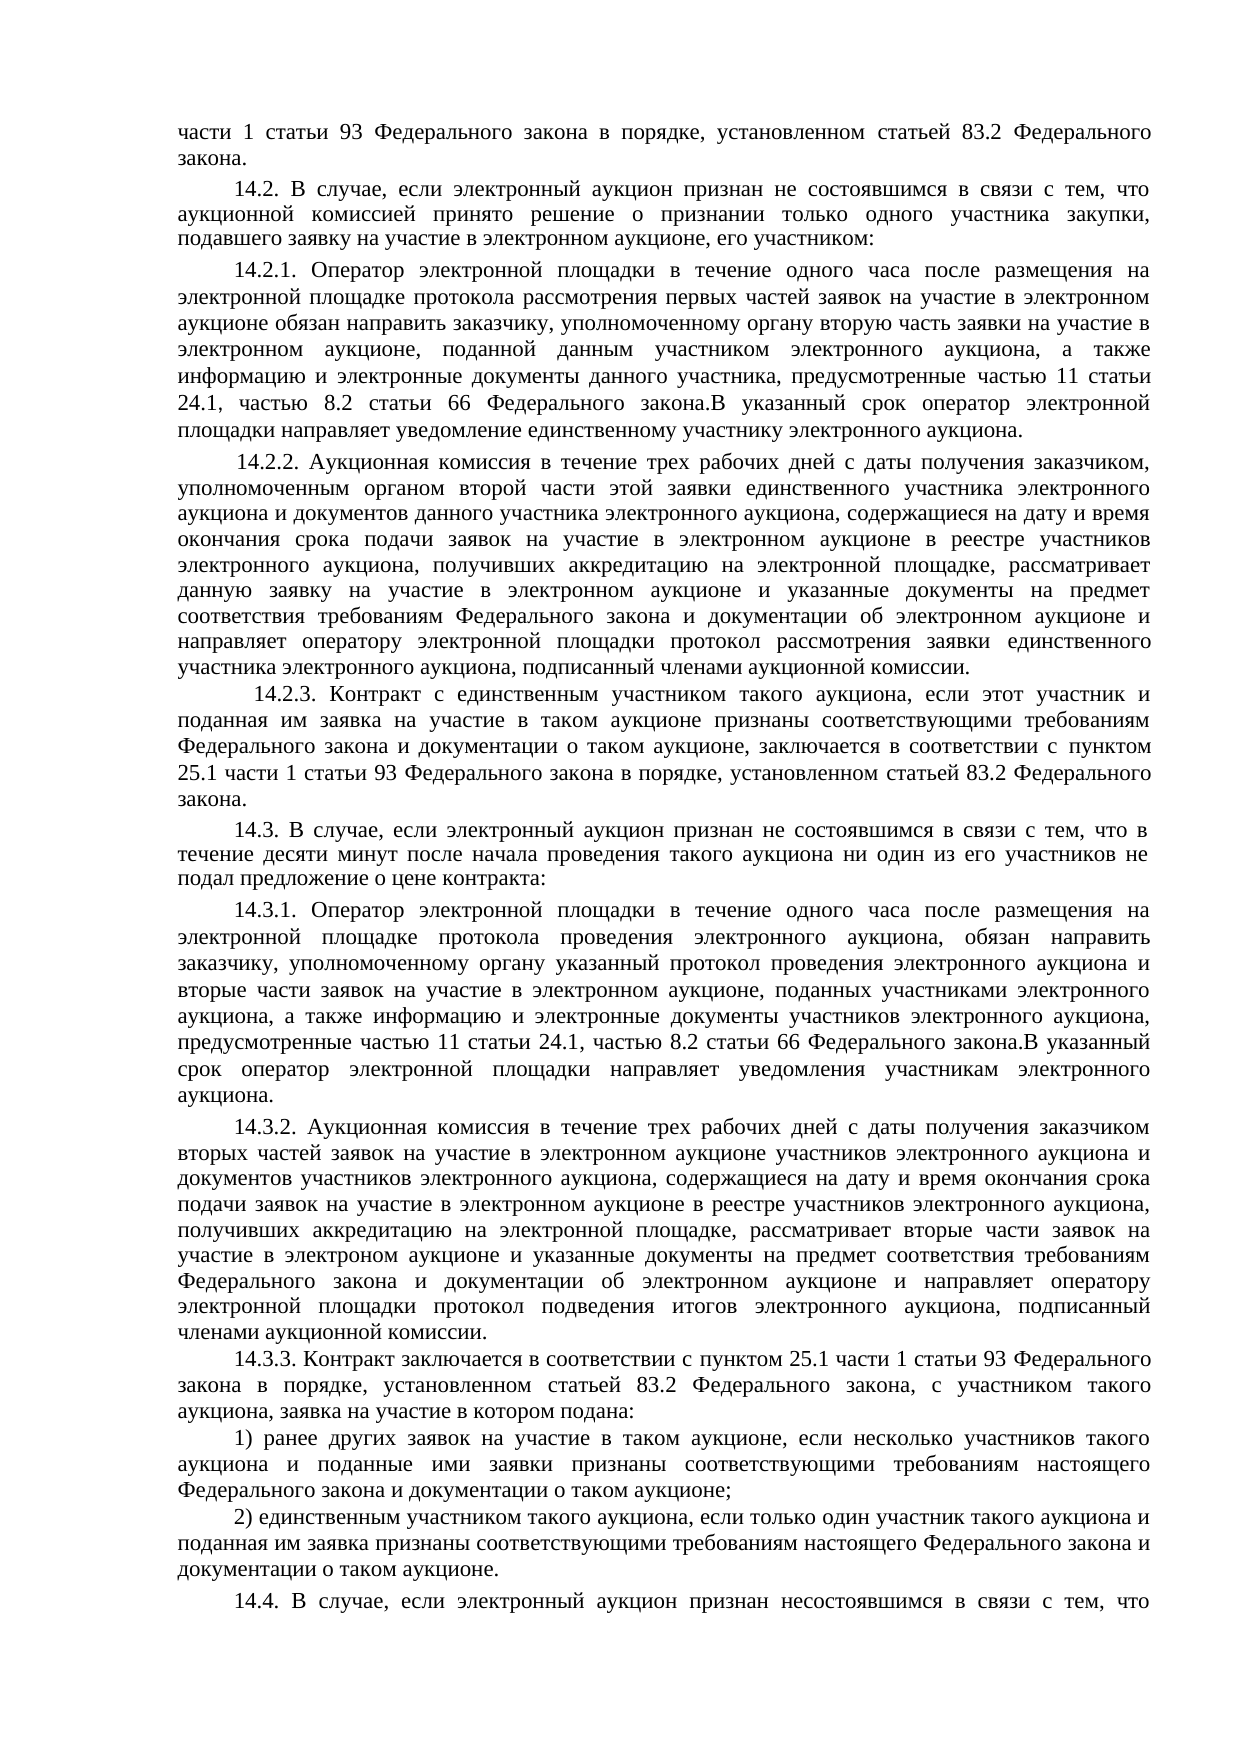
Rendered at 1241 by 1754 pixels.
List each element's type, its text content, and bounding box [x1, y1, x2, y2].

list 14.2.2. Аукционная комиссия в течение трех рабочих дней с даты получения заказчиком, уполномоченным органом второй части этой заявки единственного участника электронного аукциона и документов данного участника электронного аукциона, содержащиеся на дату и время окончания срока подачи заявок на участие в электронном аукционе в реестре участников электронного аукциона, получивших аккредитацию на электронной площадке, рассматривает данную заявку на участие в электронном аукционе и указанные документы на предмет соответствия требованиям Федерального закона и документации об электронном аукционе и направляет оператору электронной площадки протокол рассмотрения заявки единственного участника электронного аукциона, подписанный членами аукционной комиссии. [177, 449, 1152, 679]
text 14.2. В случае, если электронный аукцион признан не состоявшимся в связи с тем, что аукционной комиссией принято решение о признании только одного участника закупки, подавшего заявку на участие в электронном аукционе, его участником: [177, 177, 1152, 250]
text 14.2.3. Контракт с единственным участником такого аукциона, если этот участник и поданная им заявка на участие в таком аукционе признаны соответствующими требованиям Федерального закона и документации о таком аукционе, заключается в соответствии с пунктом 25.1 части 1 статьи 93 Федерального закона в порядке, установленном статьей 83.2 Федерального закона. [177, 679, 1152, 811]
text 14.3.1. Оператор электронной площадки в течение одного часа после размещения на электронной площадке протокола проведения электронного аукциона, обязан направить заказчику, уполномоченному органу указанный протокол проведения электронного аукциона и вторые части заявок на участие в электронном аукционе, поданных участниками электронного аукциона, а также информацию и электронные документы участников электронного аукциона, предусмотренные частью 11 статьи 24.1, частью 8.2 статьи 66 Федерального закона.В указанный срок оператор электронной площадки направляет уведомления участникам электронного аукциона. [177, 897, 1152, 1107]
text 1) ранее других заявок на участие в таком аукционе, если несколько участников такого аукциона и поданные ими заявки признаны соответствующими требованиям настоящего Федерального закона и документации о таком аукционе; [177, 1424, 1152, 1503]
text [177, 1588, 1152, 1613]
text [177, 118, 1152, 171]
text 14.3. В случае, если электронный аукцион признан не состоявшимся в связи с тем, что в течение десяти минут после начала проведения такого аукциона ни один из его участников не подал предложение о цене контракта: [177, 818, 1149, 890]
text 14.2.1. Оператор электронной площадки в течение одного часа после размещения на электронной площадке протокола рассмотрения первых частей заявок на участие в электронном аукционе обязан направить заказчику, уполномоченному органу вторую часть заявки на участие в электронном аукционе, поданной данным участником электронного аукциона, а также информацию и электронные документы данного участника, предусмотренные частью 11 статьи 24.1, частью 8.2 статьи 66 Федерального закона.В указанный срок оператор электронной площадки направляет уведомление единственному участнику электронного аукциона. [177, 256, 1152, 442]
text 14.3.2. Аукционная комиссия в течение трех рабочих дней с даты получения заказчиком вторых частей заявок на участие в электронном аукционе участников электронного аукциона и документов участников электронного аукциона, содержащиеся на дату и время окончания срока подачи заявок на участие в электронном аукционе в реестре участников электронного аукциона, получивших аккредитацию на электронной площадке, рассматривает вторые части заявок на участие в электроном аукционе и указанные документы на предмет соответствия требованиям Федерального закона и документации об электронном аукционе и направляет оператору электронной площадки протокол подведения итогов электронного аукциона, подписанный членами аукционной комиссии. [177, 1114, 1152, 1344]
text 2) единственным участником такого аукциона, если только один участник такого аукциона и поданная им заявка признаны соответствующими требованиям настоящего Федерального закона и документации о таком аукционе. [177, 1503, 1152, 1582]
text 14.3.3. Контракт заключается в соответствии с пунктом 25.1 части 1 статьи 93 Федерального закона в порядке, установленном статьей 83.2 Федерального закона, с участником такого аукциона, заявка на участие в котором подана: [177, 1344, 1152, 1424]
